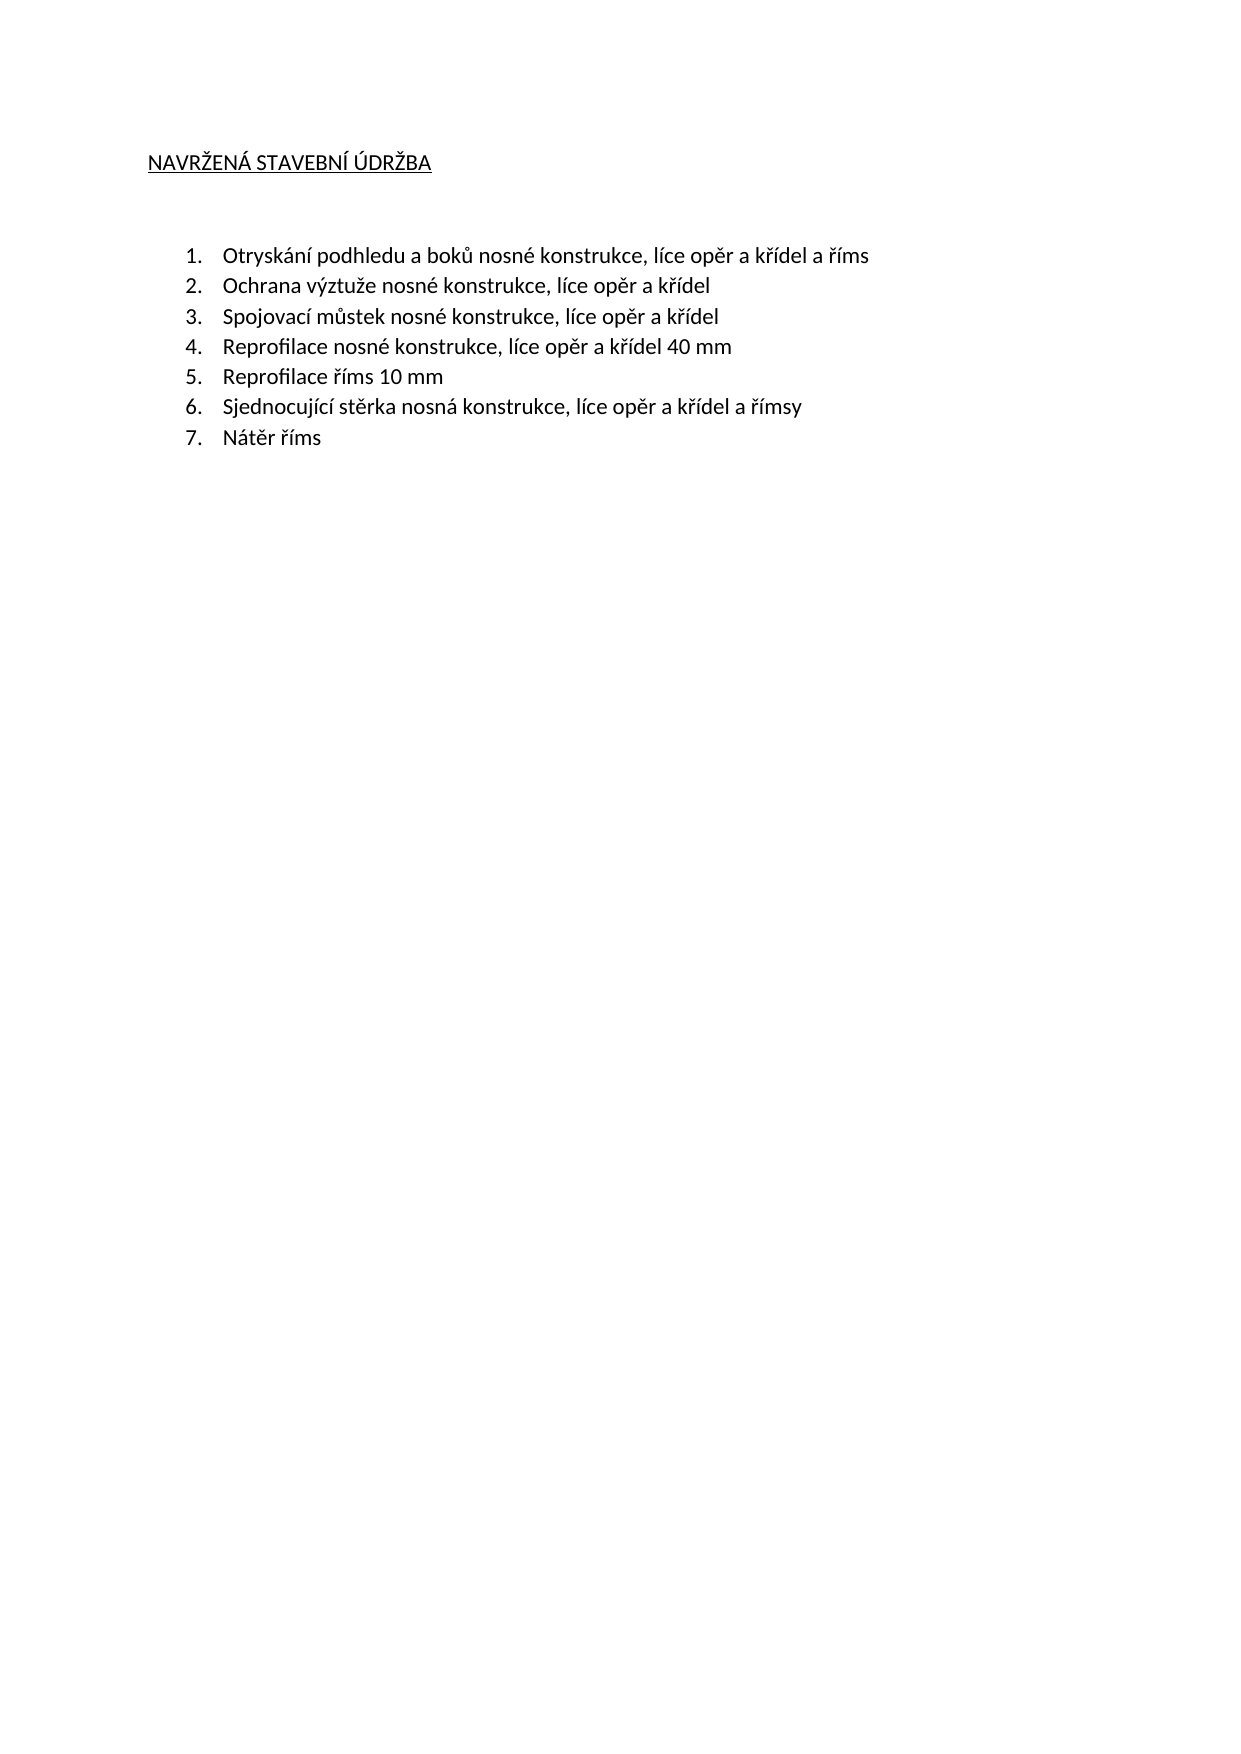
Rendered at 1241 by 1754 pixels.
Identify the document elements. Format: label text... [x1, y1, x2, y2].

list Reprofilace nosné konstrukce, líce opěr a křídel 40 mm [185, 332, 1093, 360]
list Otryskání podhledu a boků nosné konstrukce, líce opěr a křídel a říms [185, 241, 1093, 269]
list Nátěr říms [185, 423, 1093, 451]
list Reprofilace říms 10 mm [185, 362, 1093, 390]
list Spojovací můstek nosné konstrukce, líce opěr a křídel [185, 302, 1093, 330]
list Ochrana výztuže nosné konstrukce, líce opěr a křídel [185, 272, 1093, 299]
text NAVRŽENÁ STAVEBNÍ ÚDRŽBA [148, 148, 1093, 176]
list Sjednocující stěrka nosná konstrukce, líce opěr a křídel a římsy [185, 392, 1093, 420]
